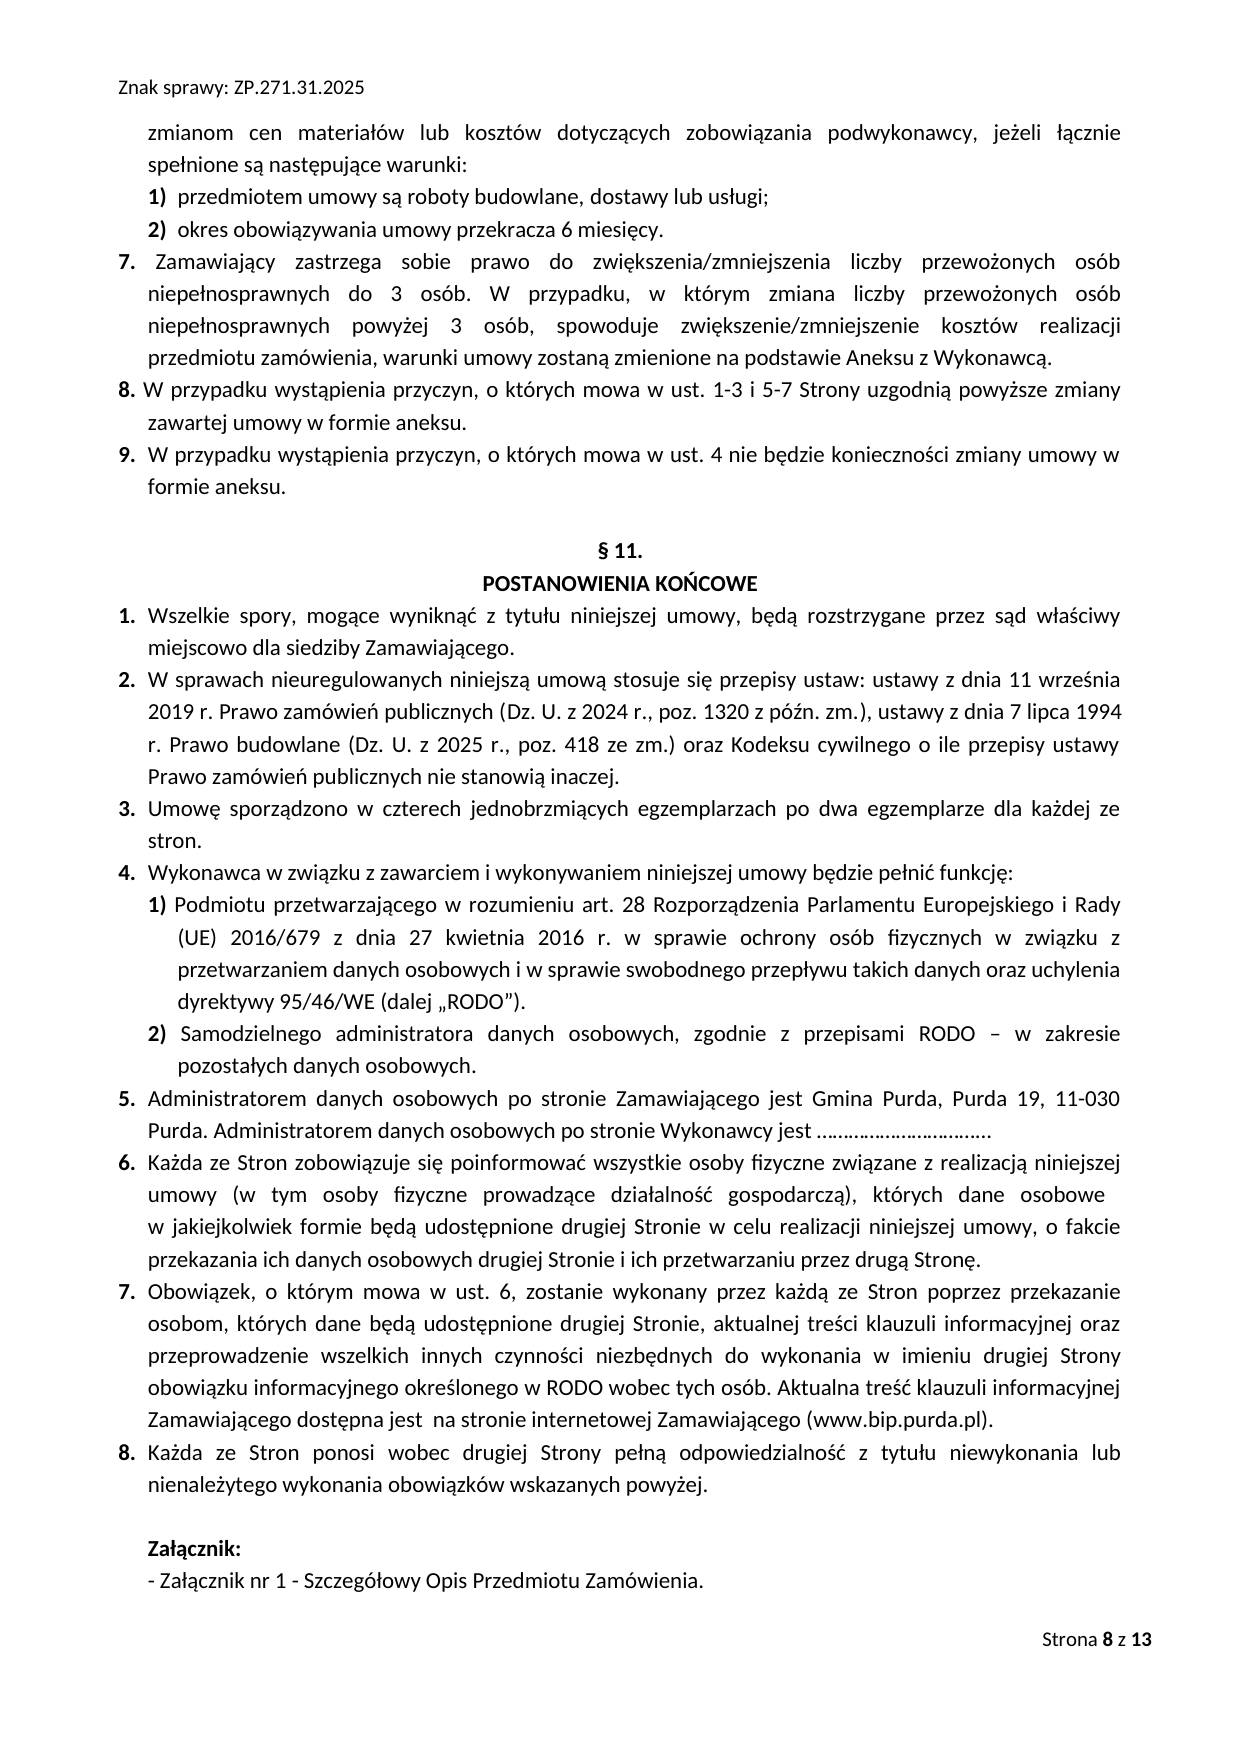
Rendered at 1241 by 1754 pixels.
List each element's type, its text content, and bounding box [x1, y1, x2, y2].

list Umowę sporządzono w czterech jednobrzmiących egzemplarzach po dwa egzemplarze dla każdej ze stron. [118, 794, 1122, 854]
text § 11. [118, 537, 1122, 564]
list okres obowiązywania umowy przekracza 6 miesięcy. [148, 215, 1122, 243]
list Każda ze Stron zobowiązuje się poinformować wszystkie osoby fizyczne związane z realizacją niniejszej umowy (w tym osoby fizyczne prowadzące działalność gospodarczą), których dane osobowe w jakiejkolwiek formie będą udostępnione drugiej Stronie w celu realizacji niniejszej umowy, o fakcie przekazania ich danych osobowych drugiej Stronie i ich przetwarzaniu przez drugą Stronę. [118, 1148, 1122, 1273]
list Administratorem danych osobowych po stronie Zamawiającego jest Gmina Purda, Purda 19, 11-030 Purda. Administratorem danych osobowych po stronie Wykonawcy jest …………………………... [118, 1084, 1122, 1144]
list Wszelkie spory, mogące wyniknąć z tytułu niniejszej umowy, będą rozstrzygane przez sąd właściwy miejscowo dla siedziby Zamawiającego. [118, 601, 1122, 661]
list Każda ze Stron ponosi wobec drugiej Strony pełną odpowiedzialność z tytułu niewykonania lub nienależytego wykonania obowiązków wskazanych powyżej. [118, 1438, 1122, 1498]
list W sprawach nieuregulowanych niniejszą umową stosuje się przepisy ustaw: ustawy z dnia 11 września 2019 r. Prawo zamówień publicznych (Dz. U. z 2024 r., poz. 1320 z późn. zm.), ustawy z dnia 7 lipca 1994 r. Prawo budowlane (Dz. U. z 2025 r., poz. 418 ze zm.) oraz Kodeksu cywilnego o ile przepisy ustawy Prawo zamówień publicznych nie stanowią inaczej. [118, 665, 1122, 790]
list Wykonawca w związku z zawarciem i wykonywaniem niniejszej umowy będzie pełnić funkcję: [118, 858, 1122, 886]
text - Załącznik nr 1 - Szczegółowy Opis Przedmiotu Zamówienia. [148, 1567, 1122, 1594]
text 2) Samodzielnego administratora danych osobowych, zgodnie z przepisami RODO – w zakresie pozostałych danych osobowych. [148, 1019, 1122, 1079]
text POSTANOWIENIA KOŃCOWE [118, 569, 1122, 597]
list W przypadku wystąpienia przyczyn, o których mowa w ust. 4 nie będzie konieczności zmiany umowy w formie aneksu. [118, 440, 1122, 500]
text 8. W przypadku wystąpienia przyczyn, o których mowa w ust. 1-3 i 5-7 Strony uzgodnią powyższe zmiany zawartej umowy w formie aneksu. [118, 376, 1122, 436]
text 7. Zamawiający zastrzega sobie prawo do zwiększenia/zmniejszenia liczby przewożonych osób niepełnosprawnych do 3 osób. W przypadku, w którym zmiana liczby przewożonych osób niepełnosprawnych powyżej 3 osób, spowoduje zwiększenie/zmniejszenie kosztów realizacji przedmiotu zamówienia, warunki umowy zostaną zmienione na podstawie Aneksu z Wykonawcą. [118, 247, 1122, 371]
text 1) Podmiotu przetwarzającego w rozumieniu art. 28 Rozporządzenia Parlamentu Europejskiego i Rady (UE) 2016/679 z dnia 27 kwietnia 2016 r. w sprawie ochrony osób fizycznych w związku z przetwarzaniem danych osobowych i w sprawie swobodnego przepływu takich danych oraz uchylenia dyrektywy 95/46/WE (dalej „RODO”). [148, 891, 1122, 1015]
list przedmiotem umowy są roboty budowlane, dostawy lub usługi; [148, 182, 1122, 211]
list Obowiązek, o którym mowa w ust. 6, zostanie wykonany przez każdą ze Stron poprzez przekazanie osobom, których dane będą udostępnione drugiej Stronie, aktualnej treści klauzuli informacyjnej oraz przeprowadzenie wszelkich innych czynności niezbędnych do wykonania w imieniu drugiej Strony obowiązku informacyjnego określonego w RODO wobec tych osób. Aktualna treść klauzuli informacyjnej Zamawiającego dostępna jest na stronie internetowej Zamawiającego (www.bip.purda.pl). [118, 1277, 1122, 1434]
text Załącznik: [148, 1534, 1122, 1562]
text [118, 118, 1122, 178]
